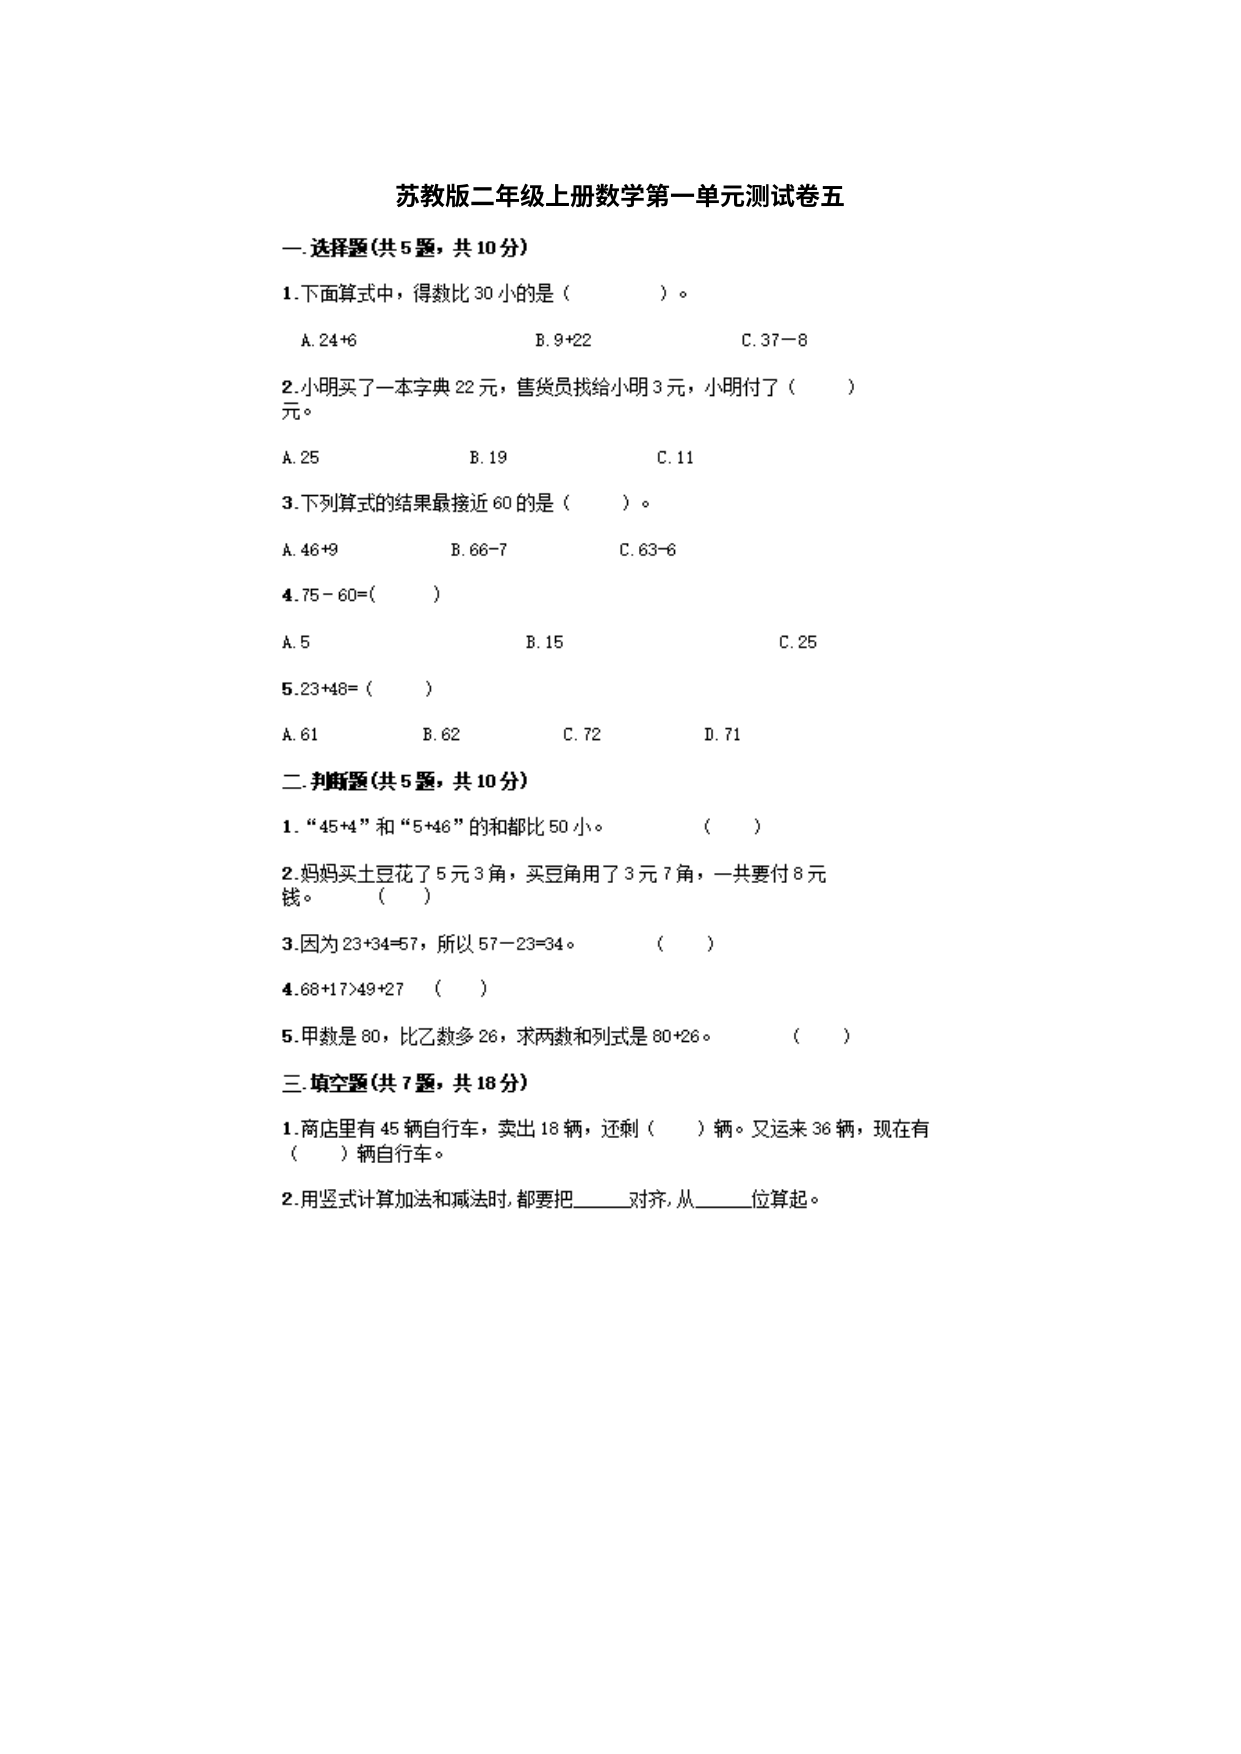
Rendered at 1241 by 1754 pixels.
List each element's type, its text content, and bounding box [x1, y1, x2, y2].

text 苏教版二年级上册数学第一单元测试卷五 [187, 162, 1053, 227]
picture [253, 227, 987, 1224]
